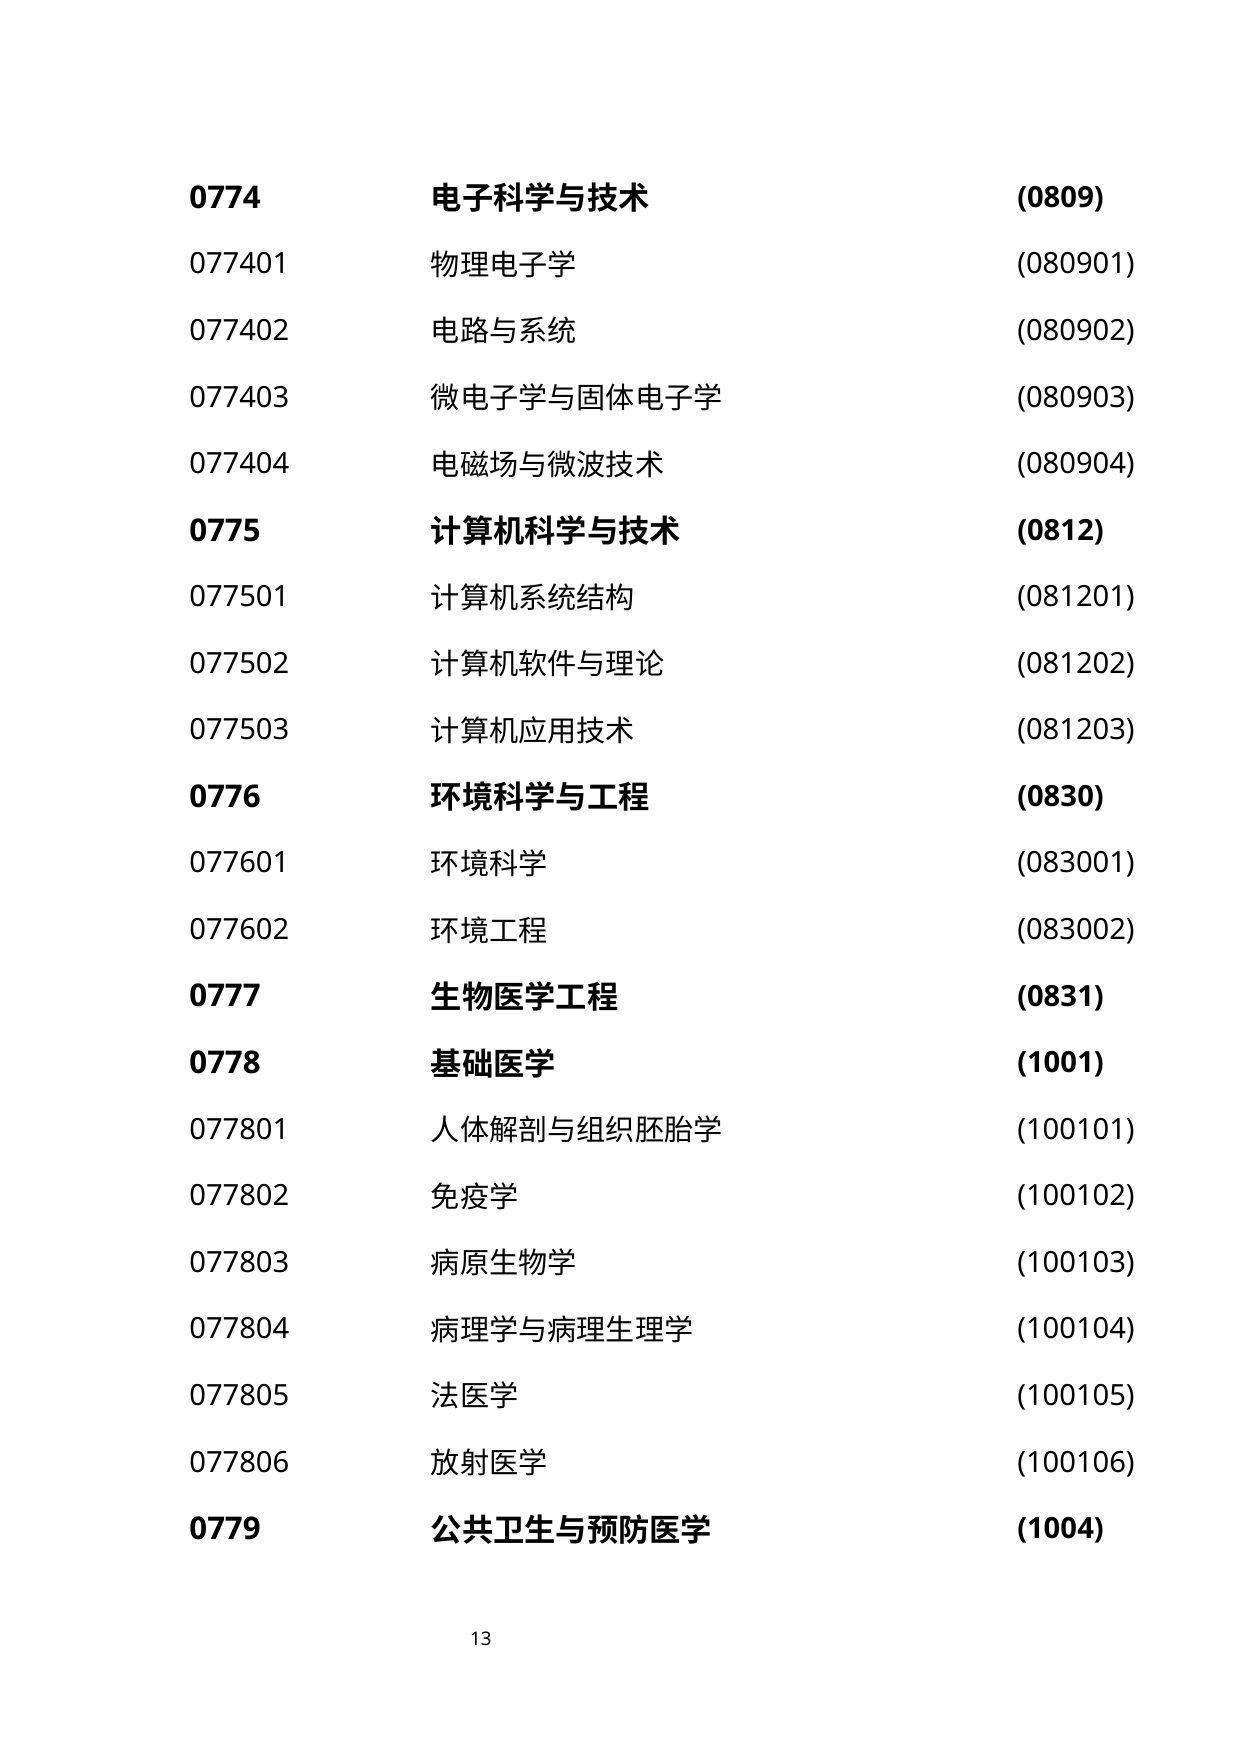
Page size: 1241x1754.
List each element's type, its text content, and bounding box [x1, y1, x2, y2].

table_cell 077805 [188, 1360, 429, 1427]
table_cell (100106) [1016, 1427, 1145, 1493]
table_cell (1001) [1016, 1027, 1145, 1094]
table_cell 0775 [188, 495, 429, 561]
table_cell (0809) [1016, 162, 1145, 228]
table_cell 放射医学 [429, 1427, 1016, 1493]
table_cell 病理学与病理生理学 [429, 1294, 1016, 1360]
table_cell 077601 [188, 828, 429, 894]
table_cell (081201) [1016, 561, 1145, 628]
table_cell (100102) [1016, 1160, 1145, 1227]
table_cell 077402 [188, 295, 429, 362]
table_cell (0831) [1016, 961, 1145, 1027]
table_cell 077403 [188, 362, 429, 428]
table_cell 0778 [188, 1027, 429, 1094]
table_cell 计算机软件与理论 [429, 628, 1016, 694]
table_cell (081203) [1016, 695, 1145, 761]
table_cell 免疫学 [429, 1160, 1016, 1227]
table_cell 公共卫生与预防医学 [429, 1493, 1016, 1560]
table_cell 微电子学与固体电子学 [429, 362, 1016, 428]
table_cell 077502 [188, 628, 429, 694]
table_cell 法医学 [429, 1360, 1016, 1427]
table_cell 环境科学 [429, 828, 1016, 894]
table_cell 077804 [188, 1294, 429, 1360]
table_cell 环境工程 [429, 894, 1016, 961]
table_cell 0774 [188, 162, 429, 228]
table_cell (100101) [1016, 1094, 1145, 1160]
table_cell (080903) [1016, 362, 1145, 428]
table_cell 电磁场与微波技术 [429, 428, 1016, 495]
table_cell 077401 [188, 229, 429, 295]
table_cell (080901) [1016, 229, 1145, 295]
table_cell 077806 [188, 1427, 429, 1493]
table_cell 电路与系统 [429, 295, 1016, 362]
table_cell (080904) [1016, 428, 1145, 495]
table_cell (0812) [1016, 495, 1145, 561]
table_cell (081202) [1016, 628, 1145, 694]
table_cell 077801 [188, 1094, 429, 1160]
table_cell 计算机科学与技术 [429, 495, 1016, 561]
table_cell (080902) [1016, 295, 1145, 362]
table_cell 人体解剖与组织胚胎学 [429, 1094, 1016, 1160]
table_cell 0779 [188, 1493, 429, 1560]
table_cell 0777 [188, 961, 429, 1027]
table_cell 电子科学与技术 [429, 162, 1016, 228]
table_cell 环境科学与工程 [429, 761, 1016, 828]
table_cell 077802 [188, 1160, 429, 1227]
table_cell (100104) [1016, 1294, 1145, 1360]
table_cell 病原生物学 [429, 1227, 1016, 1293]
table_cell 077501 [188, 561, 429, 628]
table_cell 基础医学 [429, 1027, 1016, 1094]
table_cell 077602 [188, 894, 429, 961]
table_cell 生物医学工程 [429, 961, 1016, 1027]
table_cell (100103) [1016, 1227, 1145, 1293]
table_cell 计算机应用技术 [429, 695, 1016, 761]
table_cell 物理电子学 [429, 229, 1016, 295]
table_cell 077404 [188, 428, 429, 495]
table_cell 077803 [188, 1227, 429, 1293]
table_cell 0776 [188, 761, 429, 828]
table_cell 077503 [188, 695, 429, 761]
table_cell (0830) [1016, 761, 1145, 828]
table_cell 计算机系统结构 [429, 561, 1016, 628]
table_cell (083002) [1016, 894, 1145, 961]
table_cell (100105) [1016, 1360, 1145, 1427]
table_cell (1004) [1016, 1493, 1145, 1560]
table_cell (083001) [1016, 828, 1145, 894]
